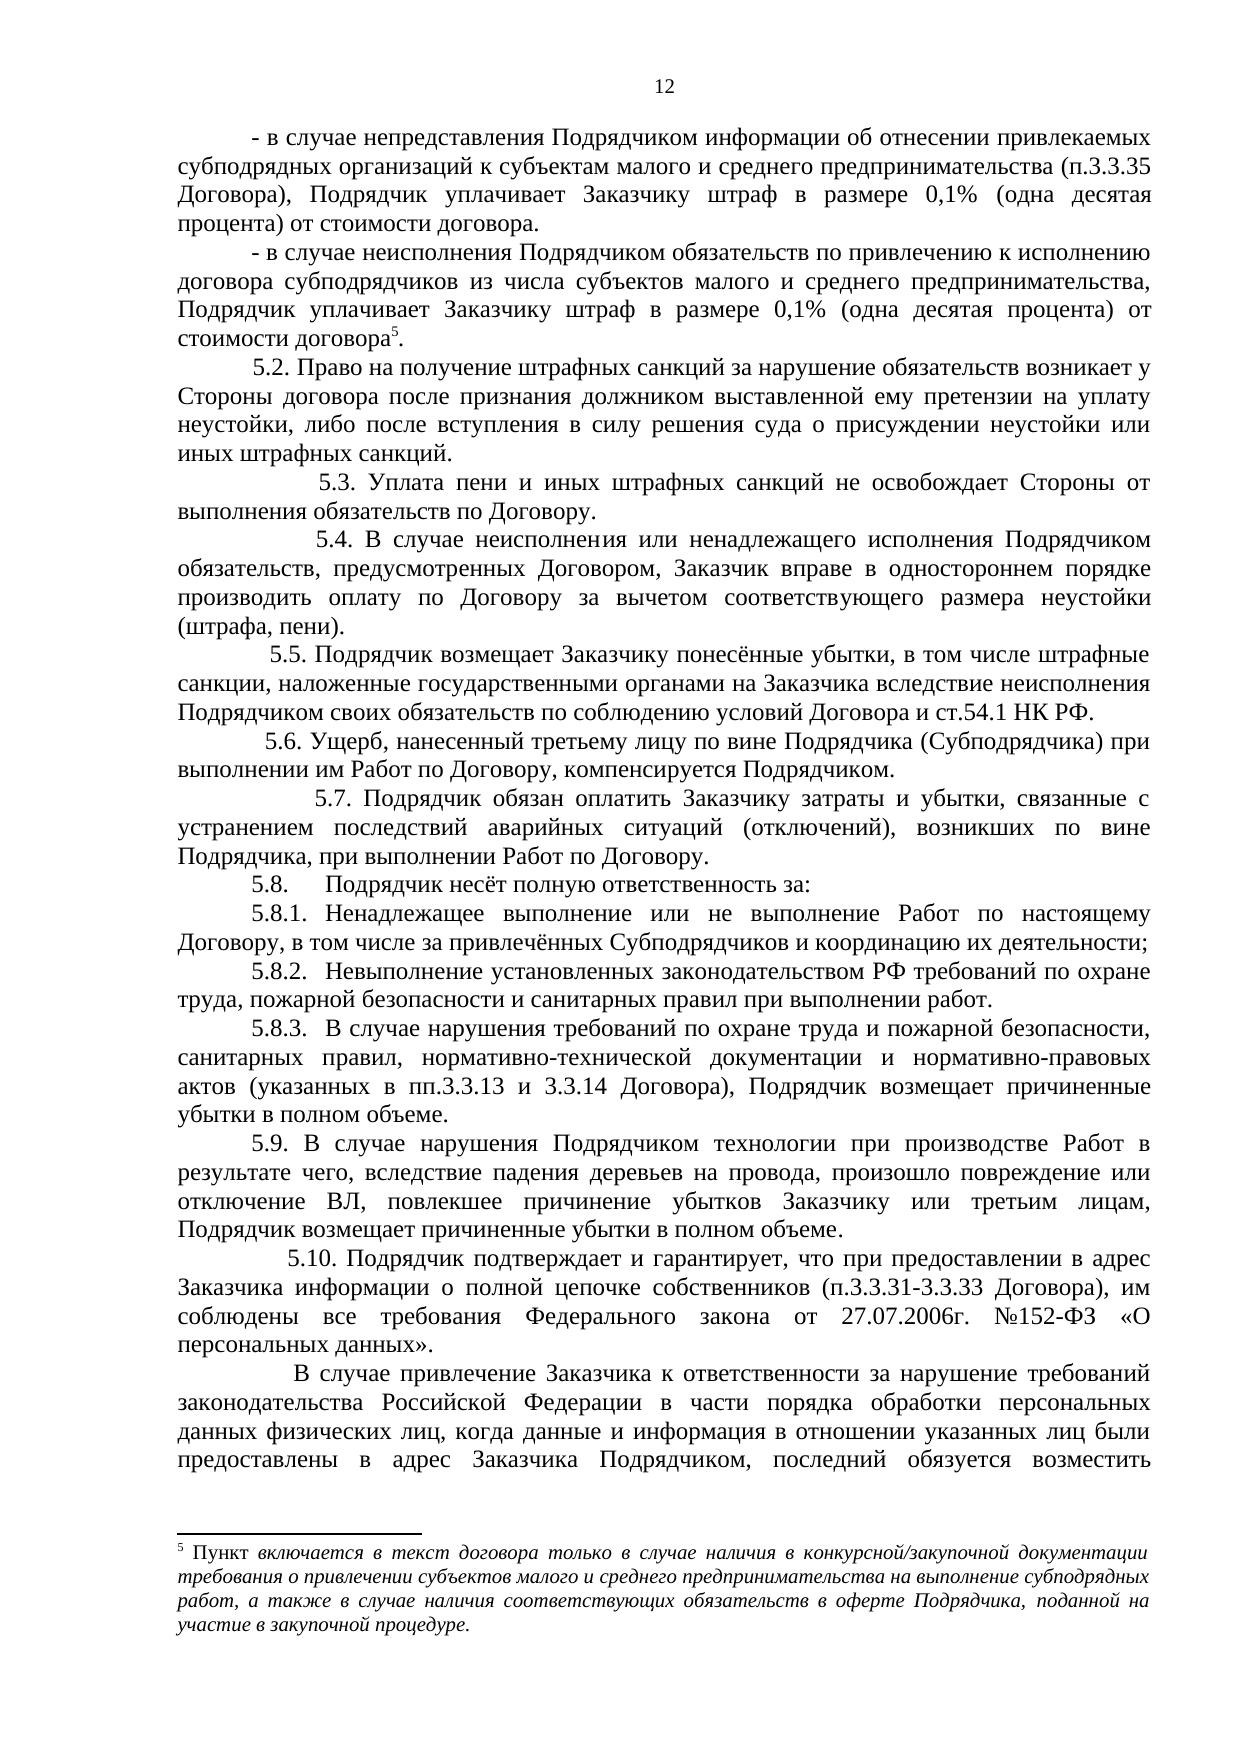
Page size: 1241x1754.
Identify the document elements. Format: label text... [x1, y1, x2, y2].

text 5.5. Подрядчик возмещает Заказчику понесённые убытки, в том числе штрафные санкции, наложенные государственными органами на Заказчика вследствие неисполнения Подрядчиком своих обязательств по соблюдению условий Договора и ст.54.1 НК РФ. [177, 639, 1152, 726]
list В случае нарушения требований по охране труда и пожарной безопасности, санитарных правил, нормативно-технической документации и нормативно-правовых актов (указанных в пп.3.3.13 и 3.3.14 Договора), Подрядчик возмещает причиненные убытки в полном объеме. [177, 1013, 1152, 1128]
text - в случае неисполнения Подрядчиком обязательств по привлечению к исполнению договора субподрядчиков из числа субъектов малого и среднего предпринимательства, Подрядчик уплачивает Заказчику штраф в размере 0,1% (одна десятая процента) от стоимости договора. [177, 237, 1152, 352]
text 5.7. Подрядчик обязан оплатить Заказчику затраты и убытки, связанные с устранением последствий аварийных ситуаций (отключений), возникших по вине Подрядчика, при выполнении Работ по Договору. [177, 783, 1152, 869]
text 5.2. Право на получение штрафных санкций за нарушение обязательств возникает у Стороны договора после признания должником выставленной ему претензии на уплату неустойки, либо после вступления в силу решения суда о присуждении неустойки или иных штрафных санкций. [177, 352, 1152, 467]
list Подрядчик несёт полную ответственность за: [251, 869, 1152, 898]
list Ненадлежащее выполнение или не выполнение Работ по настоящему Договору, в том числе за привлечённых Субподрядчиков и координацию их деятельности; [177, 898, 1152, 956]
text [177, 1358, 1152, 1473]
list Невыполнение установленных законодательством РФ требований по охране труда, пожарной безопасности и санитарных правил при выполнении работ. [177, 956, 1152, 1013]
text 5.10. Подрядчик подтверждает и гарантирует, что при предоставлении в адрес Заказчика информации о полной цепочке собственников (п.3.3.31-3.3.33 Договора), им соблюдены все требования Федерального закона от 27.07.2006г. №152-ФЗ «О персональных данных». [177, 1243, 1152, 1358]
text 5.9. В случае нарушения Подрядчиком технологии при производстве Работ в результате чего, вследствие падения деревьев на провода, произошло повреждение или отключение ВЛ, повлекшее причинение убытков Заказчику или третьим лицам, Подрядчик возмещает причиненные убытки в полном объеме. [177, 1128, 1152, 1243]
text 5.3. Уплата пени и иных штрафных санкций не освобождает Стороны от выполнения обязательств по Договору. [177, 467, 1152, 524]
list - в случае непредставления Подрядчиком информации об отнесении привлекаемых субподрядных организаций к субъектам малого и среднего предпринимательства (п.3.3.35 Договора), Подрядчик уплачивает Заказчику штраф в размере 0,1% (одна десятая процента) от стоимости договора. [177, 122, 1152, 237]
text 5.6. Ущерб, нанесенный третьему лицу по вине Подрядчика (Субподрядчика) при выполнении им Работ по Договору, компенсируется Подрядчиком. [177, 726, 1152, 783]
text 5.4. В случае неисполнения или ненадлежащего исполнения Подрядчиком обязательств, предусмотренных Договором, Заказчик вправе в одностороннем порядке производить оплату по Договору за вычетом соответствующего размера неустойки (штрафа, пени). [177, 524, 1152, 639]
